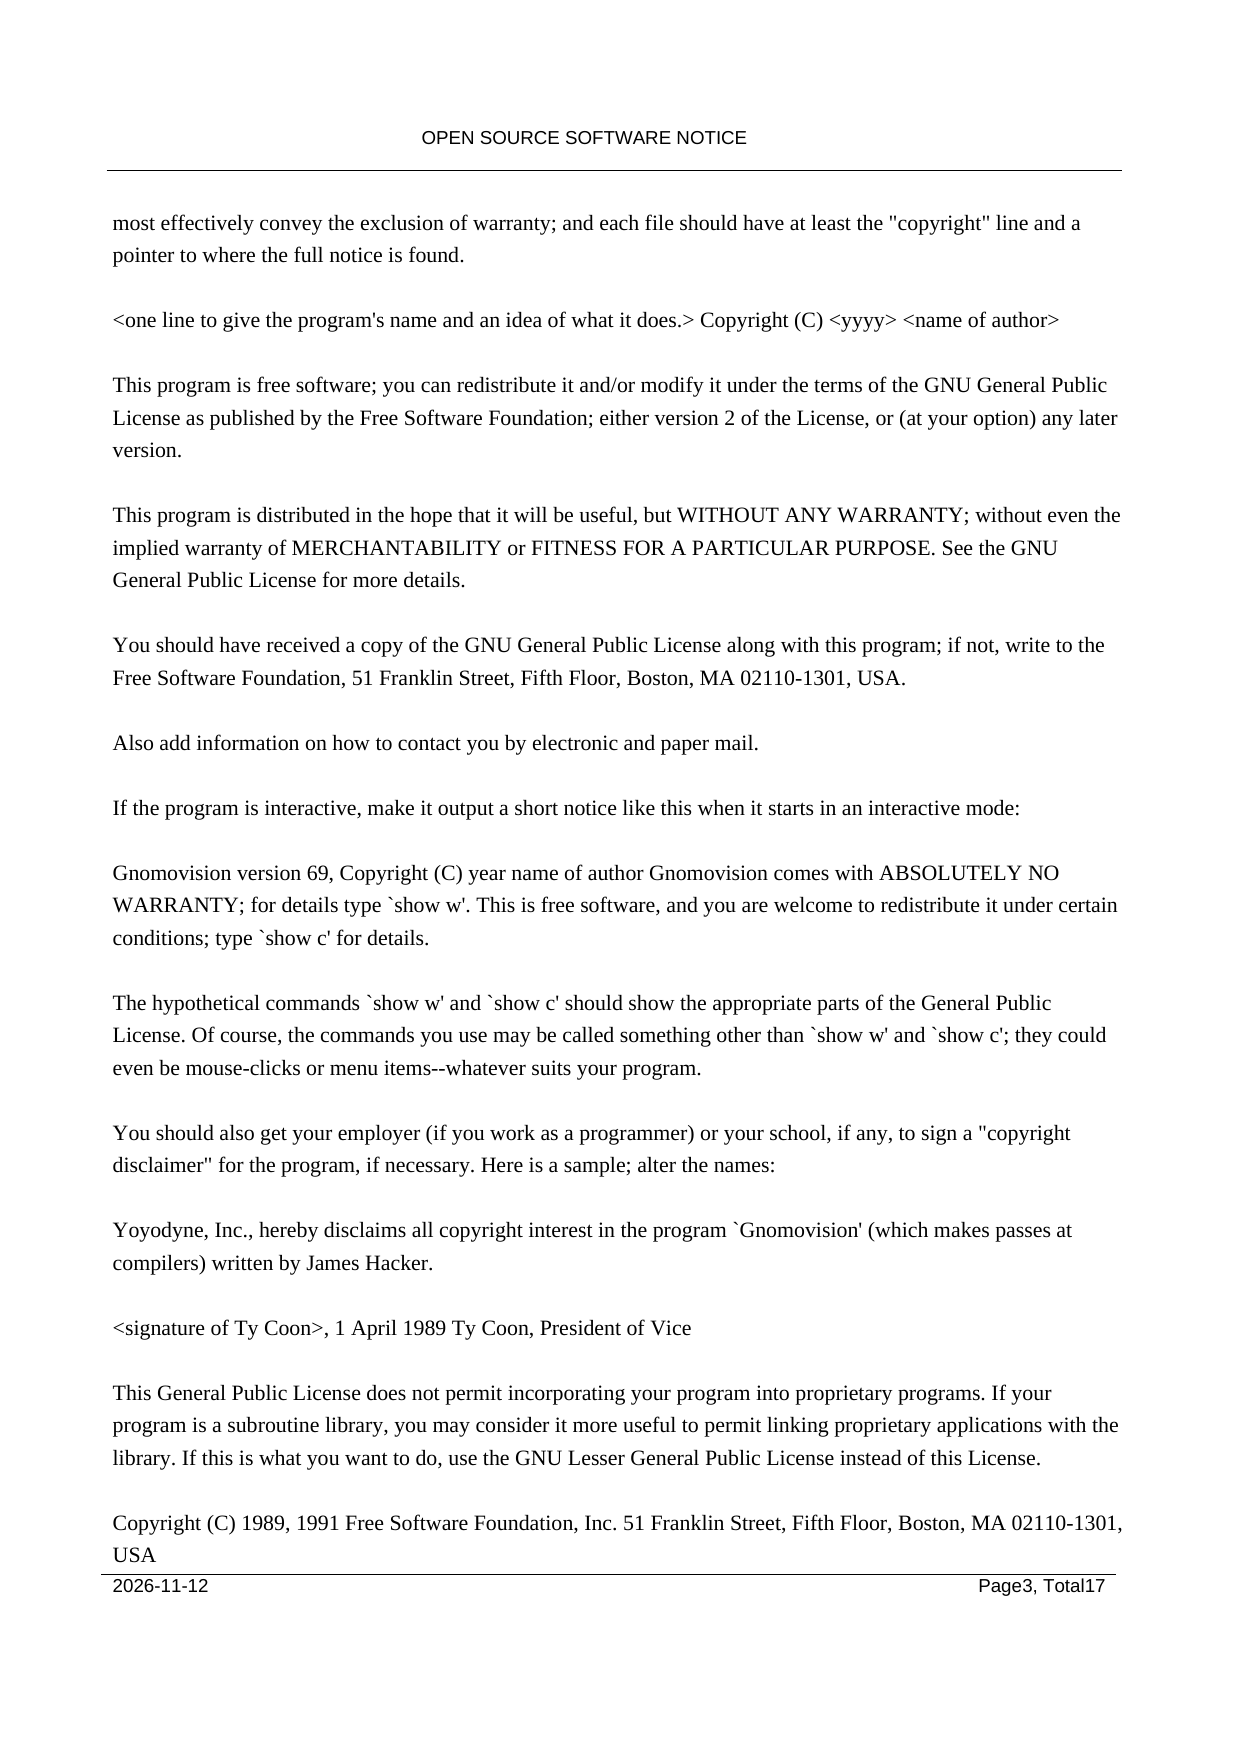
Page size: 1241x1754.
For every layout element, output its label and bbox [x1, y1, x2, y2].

text [112, 206, 1128, 1571]
